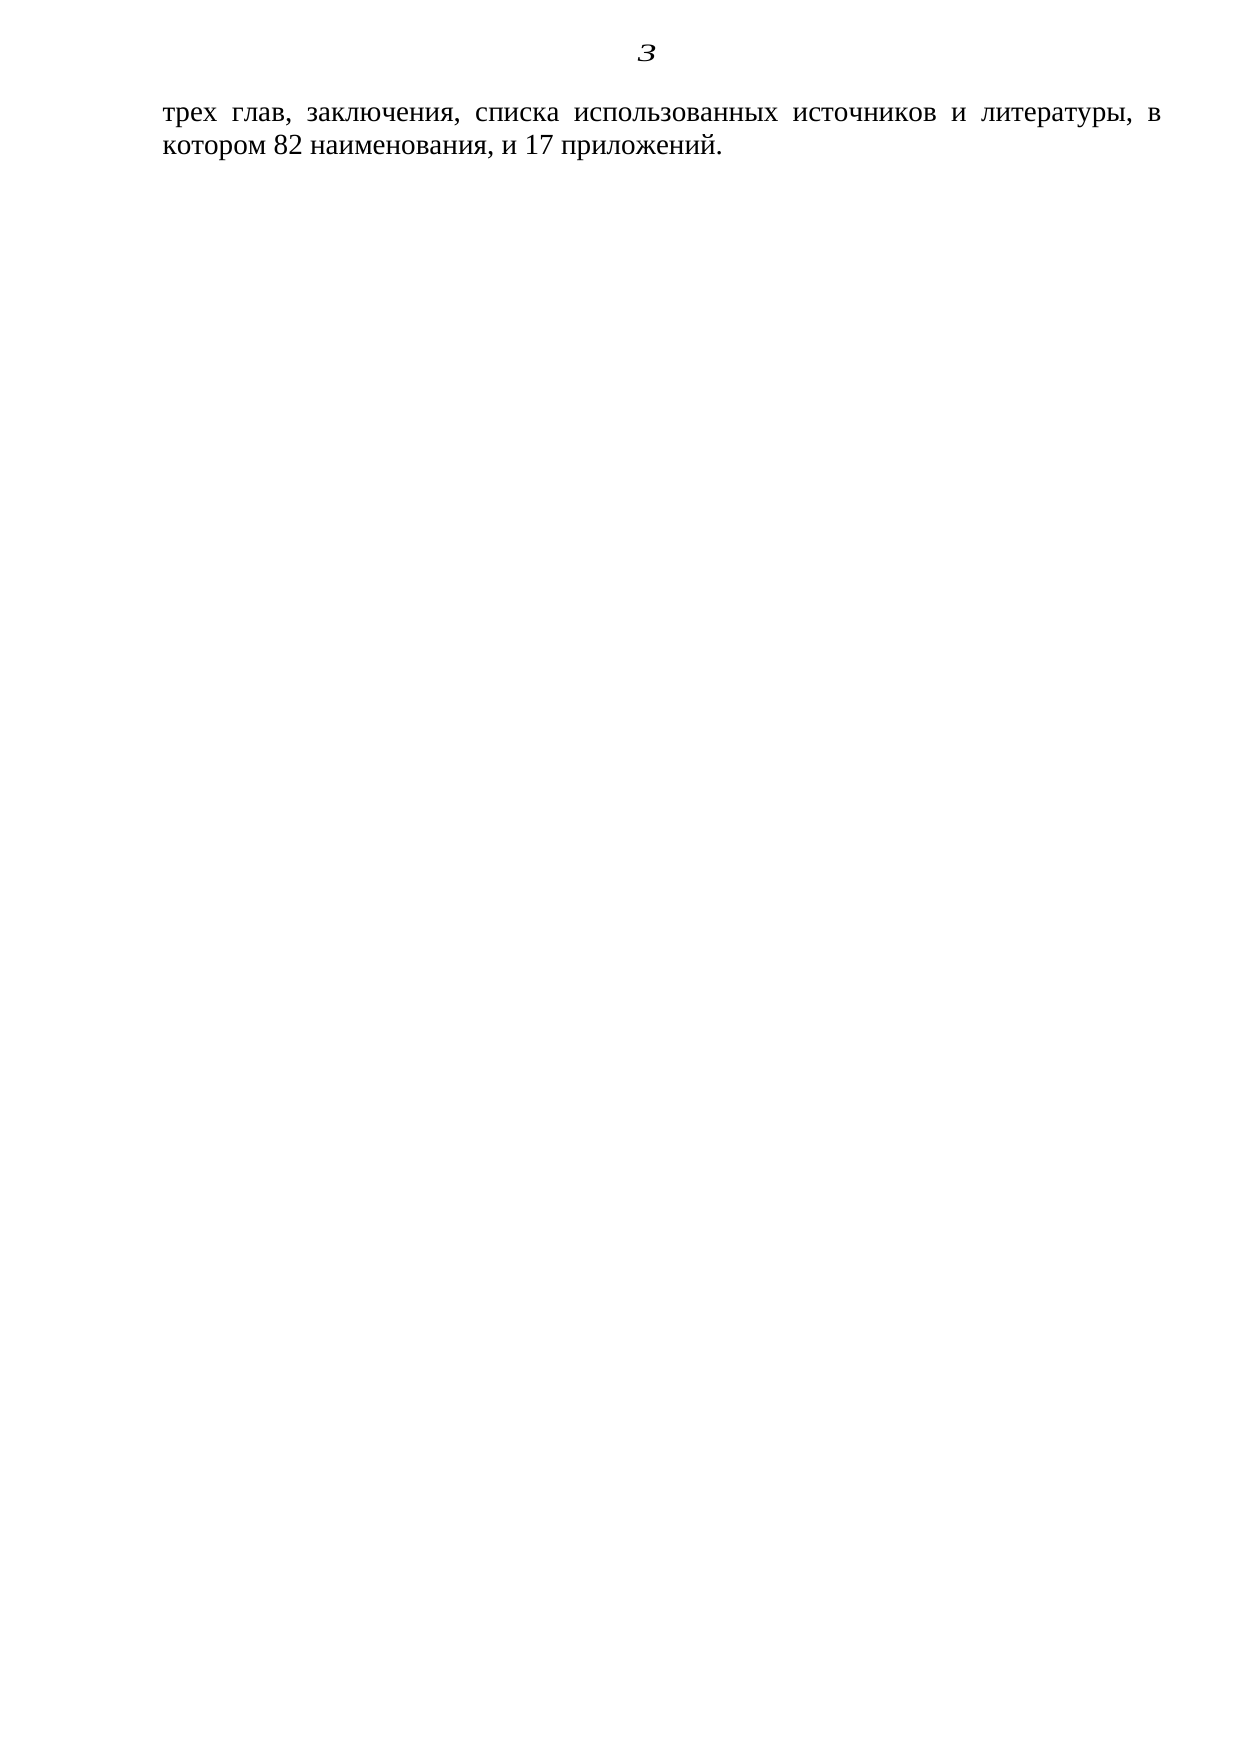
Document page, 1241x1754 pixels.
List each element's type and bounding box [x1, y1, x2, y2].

text [162, 94, 1162, 161]
